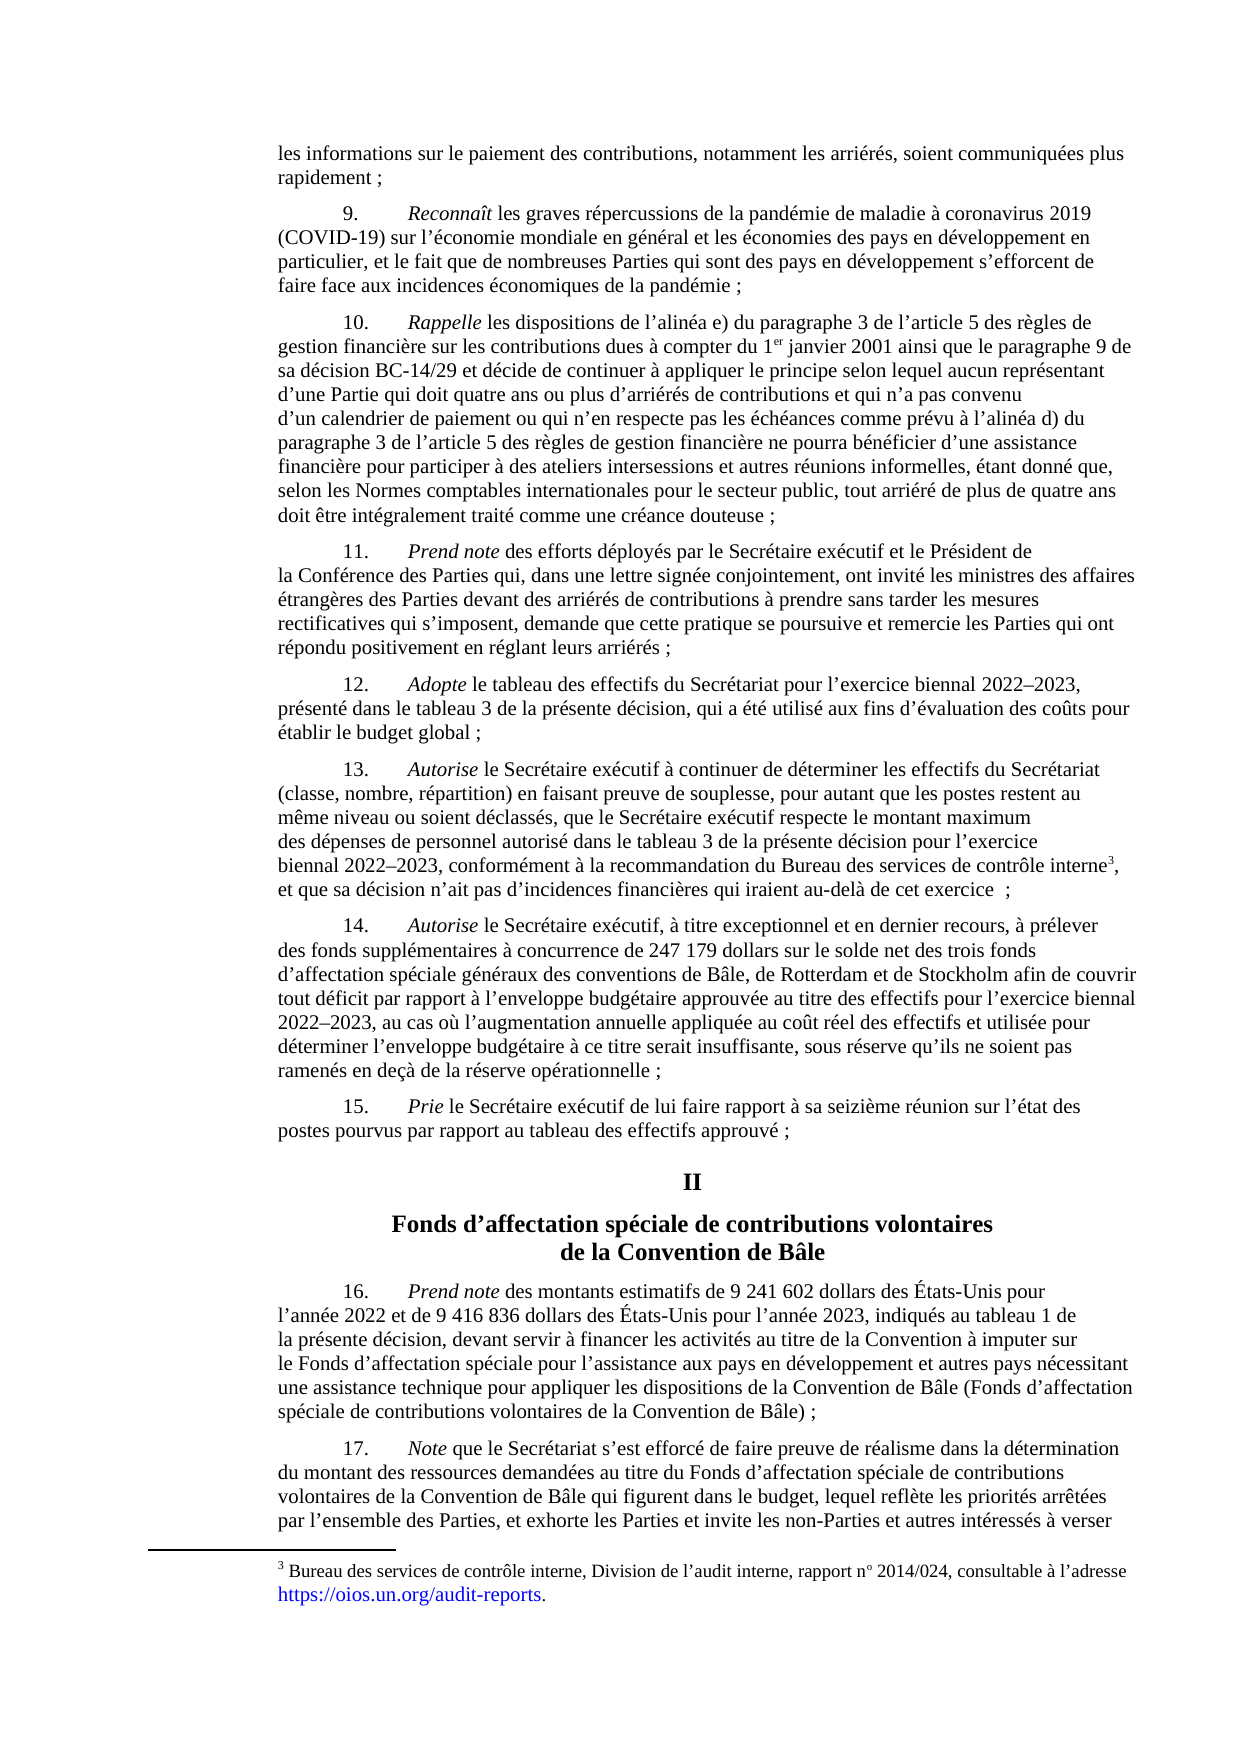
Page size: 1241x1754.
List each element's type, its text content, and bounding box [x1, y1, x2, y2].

text 12. Adopte le tableau des effectifs du Secrétariat pour l’exercice biennal 2022–2023, présenté dans le tableau 3 de la présente décision, qui a été utilisé aux fins d’évaluation des coûts pour établir le budget global ; [278, 672, 1137, 744]
text 14. Autorise le Secrétaire exécutif, à titre exceptionnel et en dernier recours, à prélever des fonds supplémentaires à concurrence de 247 179 dollars sur le solde net des trois fonds d’affectation spéciale généraux des conventions de Bâle, de Rotterdam et de Stockholm afin de couvrir tout déficit par rapport à l’enveloppe budgétaire approuvée au titre des effectifs pour l’exercice biennal 2022–2023, au cas où l’augmentation annuelle appliquée au coût réel des effectifs et utilisée pour déterminer l’enveloppe budgétaire à ce titre serait insuffisante, sous réserve qu’ils ne soient pas ramenés en deçà de la réserve opérationnelle ; [278, 913, 1137, 1082]
text 15. Prie le Secrétaire exécutif de lui faire rapport à sa seizième réunion sur l’état des postes pourvus par rapport au tableau des effectifs approuvé ; [278, 1094, 1137, 1142]
text II [278, 1167, 1107, 1196]
text 16. Prend note des montants estimatifs de 9 241 602 dollars des États-Unis pour l’année 2022 et de 9 416 836 dollars des États-Unis pour l’année 2023, indiqués au tableau 1 de la présente décision, devant servir à financer les activités au titre de la Convention à imputer sur le Fonds d’affectation spéciale pour l’assistance aux pays en développement et autres pays nécessitant une assistance technique pour appliquer les dispositions de la Convention de Bâle (Fonds d’affectation spéciale de contributions volontaires de la Convention de Bâle) ; [278, 1279, 1137, 1423]
text 10. Rappelle les dispositions de l’alinéa e) du paragraphe 3 de l’article 5 des règles de gestion financière sur les contributions dues à compter du 1er janvier 2001 ainsi que le paragraphe 9 de sa décision BC-14/29 et décide de continuer à appliquer le principe selon lequel aucun représentant d’une Partie qui doit quatre ans ou plus d’arriérés de contributions et qui n’a pas convenu d’un calendrier de paiement ou qui n’en respecte pas les échéances comme prévu à l’alinéa d) du paragraphe 3 de l’article 5 des règles de gestion financière ne pourra bénéficier d’une assistance financière pour participer à des ateliers intersessions et autres réunions informelles, étant donné que, selon les Normes comptables internationales pour le secteur public, tout arriéré de plus de quatre ans doit être intégralement traité comme une créance douteuse ; [278, 310, 1137, 527]
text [278, 1436, 1137, 1532]
text 13. Autorise le Secrétaire exécutif à continuer de déterminer les effectifs du Secrétariat (classe, nombre, répartition) en faisant preuve de souplesse, pour autant que les postes restent au même niveau ou soient déclassés, que le Secrétaire exécutif respecte le montant maximum des dépenses de personnel autorisé dans le tableau 3 de la présente décision pour l’exercice biennal 2022–2023, conformément à la recommandation du Bureau des services de contrôle interne, et que sa décision n’ait pas d’incidences financières qui iraient au-delà de cet exercice ; [278, 757, 1137, 901]
text Fonds d’affectation spéciale de contributions volontaires de la Convention de Bâle [278, 1209, 1107, 1266]
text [278, 141, 1137, 189]
text 9. Reconnaît les graves répercussions de la pandémie de maladie à coronavirus 2019 (COVID-19) sur l’économie mondiale en général et les économies des pays en développement en particulier, et le fait que de nombreuses Parties qui sont des pays en développement s’efforcent de faire face aux incidences économiques de la pandémie ; [278, 201, 1137, 297]
text 11. Prend note des efforts déployés par le Secrétaire exécutif et le Président de la Conférence des Parties qui, dans une lettre signée conjointement, ont invité les ministres des affaires étrangères des Parties devant des arriérés de contributions à prendre sans tarder les mesures rectificatives qui s’imposent, demande que cette pratique se poursuive et remercie les Parties qui ont répondu positivement en réglant leurs arriérés ; [278, 539, 1137, 659]
